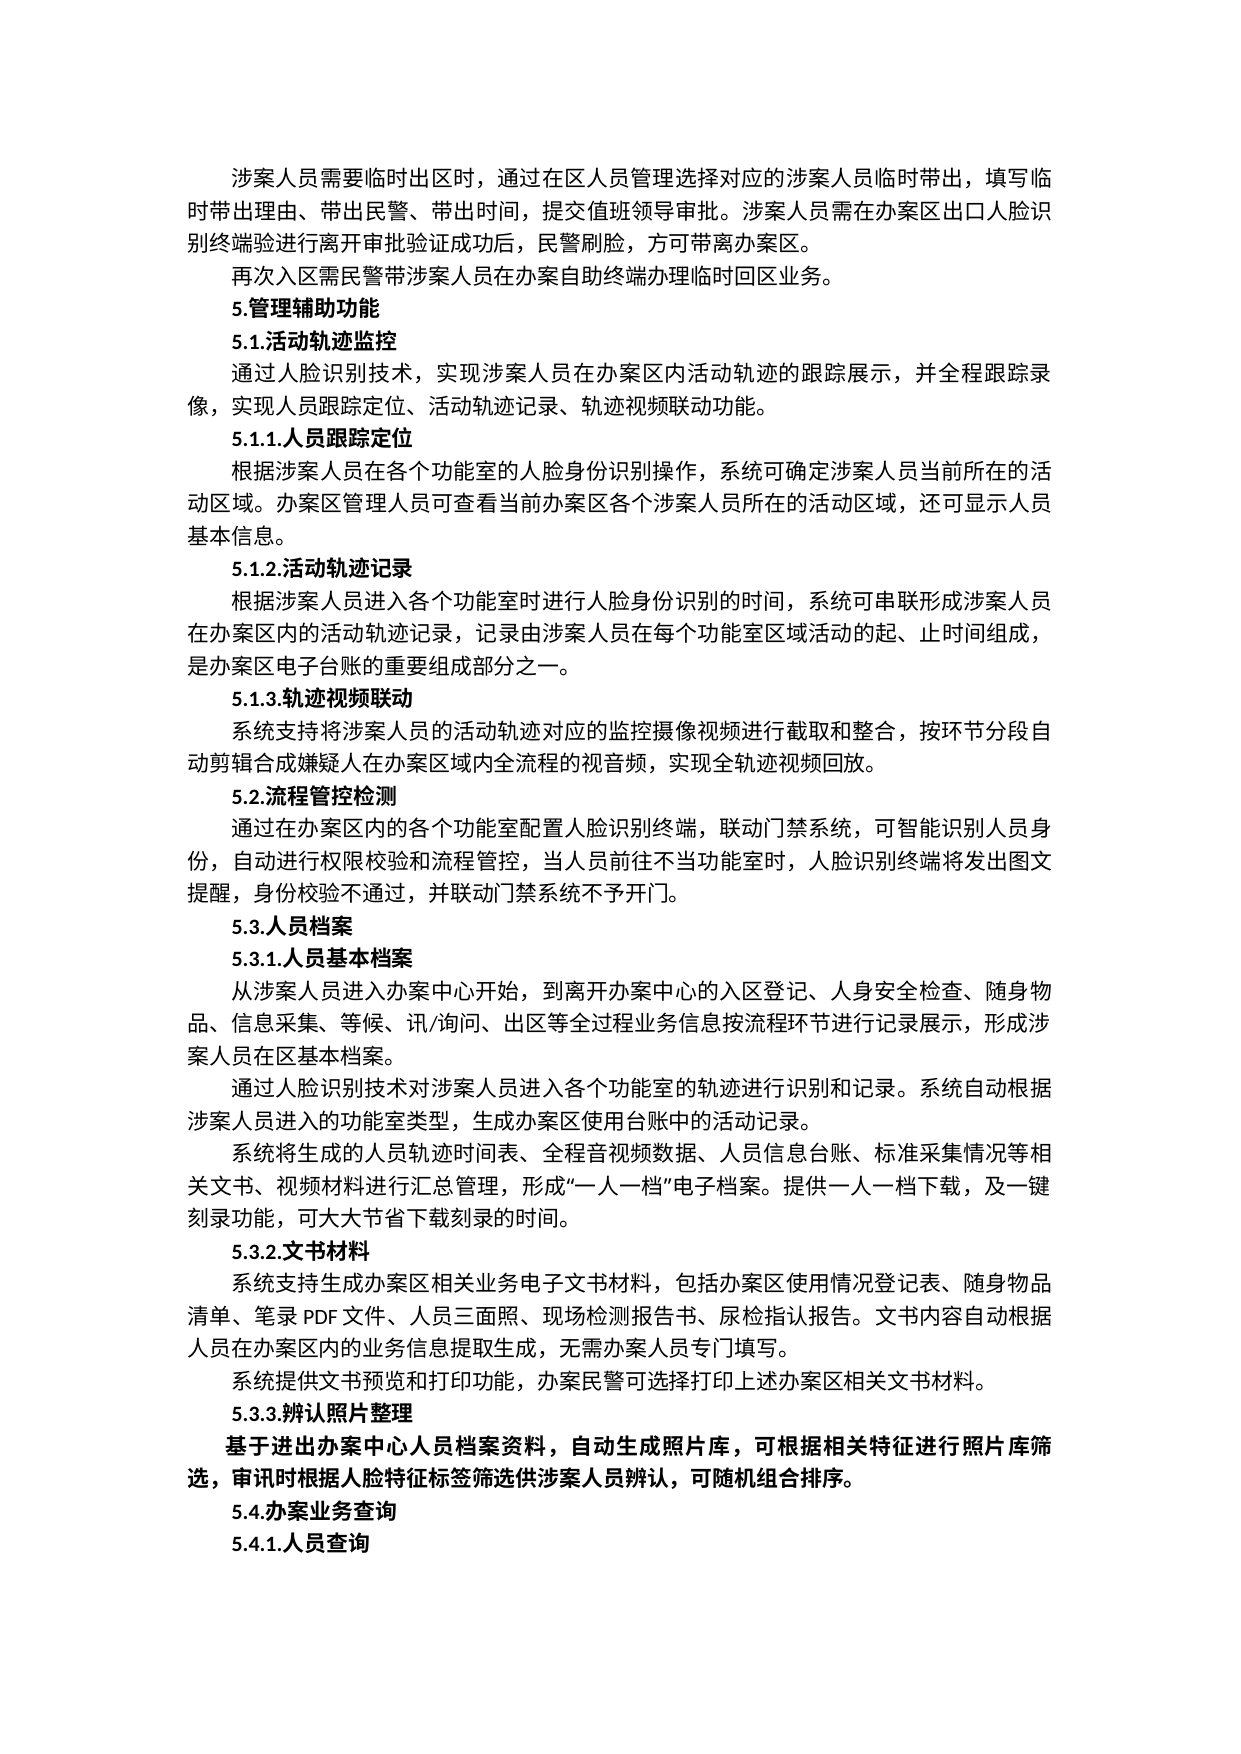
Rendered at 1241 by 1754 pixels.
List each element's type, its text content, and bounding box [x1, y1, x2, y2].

text 5.3.人员档案 [187, 909, 1053, 942]
text 基于进出办案中心人员档案资料，自动生成照片库，可根据相关特征进行照片库筛选，审讯时根据人脸特征标签筛选供涉案人员辨认，可随机组合排序。 [187, 1429, 1053, 1494]
text 5.1.活动轨迹监控 [187, 324, 1053, 357]
text 5.3.2.文书材料 [187, 1234, 1053, 1267]
text 根据涉案人员进入各个功能室时进行人脸身份识别的时间，系统可串联形成涉案人员在办案区内的活动轨迹记录，记录由涉案人员在每个功能室区域活动的起、止时间组成，是办案区电子台账的重要组成部分之一。 [187, 584, 1053, 682]
text 系统支持将涉案人员的活动轨迹对应的监控摄像视频进行截取和整合，按环节分段自动剪辑合成嫌疑人在办案区域内全流程的视音频，实现全轨迹视频回放。 [187, 714, 1053, 779]
text 系统支持生成办案区相关业务电子文书材料，包括办案区使用情况登记表、随身物品清单、笔录PDF文件、人员三面照、现场检测报告书、尿检指认报告。文书内容自动根据人员在办案区内的业务信息提取生成，无需办案人员专门填写。 [187, 1267, 1053, 1364]
text 5.1.2.活动轨迹记录 [187, 552, 1053, 584]
text 从涉案人员进入办案中心开始，到离开办案中心的入区登记、人身安全检查、随身物品、信息采集、等候、讯/询问、出区等全过程业务信息按流程环节进行记录展示，形成涉案人员在区基本档案。 [187, 974, 1053, 1072]
text 通过人脸识别技术对涉案人员进入各个功能室的轨迹进行识别和记录。系统自动根据涉案人员进入的功能室类型，生成办案区使用台账中的活动记录。 [187, 1072, 1053, 1137]
text 5.3.1.人员基本档案 [187, 942, 1053, 974]
text 再次入区需民警带涉案人员在办案自助终端办理临时回区业务。 [187, 259, 1053, 292]
text 5.3.3.辨认照片整理 [187, 1397, 1053, 1429]
text 5.1.3.轨迹视频联动 [187, 682, 1053, 714]
text 通过在办案区内的各个功能室配置人脸识别终端，联动门禁系统，可智能识别人员身份，自动进行权限校验和流程管控，当人员前往不当功能室时，人脸识别终端将发出图文提醒，身份校验不通过，并联动门禁系统不予开门。 [187, 812, 1053, 909]
text 5.4.办案业务查询 [187, 1494, 1053, 1527]
text 5.4.1.人员查询 [187, 1527, 1053, 1559]
text 系统将生成的人员轨迹时间表、全程音视频数据、人员信息台账、标准采集情况等相关文书、视频材料进行汇总管理，形成“一人一档”电子档案。提供一人一档下载，及一键刻录功能，可大大节省下载刻录的时间。 [187, 1137, 1053, 1234]
text 5.1.1.人员跟踪定位 [187, 422, 1053, 454]
text 涉案人员需要临时出区时，通过在区人员管理选择对应的涉案人员临时带出，填写临时带出理由、带出民警、带出时间，提交值班领导审批。涉案人员需在办案区出口人脸识别终端验进行离开审批验证成功后，民警刷脸，方可带离办案区。 [187, 162, 1053, 259]
text 根据涉案人员在各个功能室的人脸身份识别操作，系统可确定涉案人员当前所在的活动区域。办案区管理人员可查看当前办案区各个涉案人员所在的活动区域，还可显示人员基本信息。 [187, 454, 1053, 552]
text 通过人脸识别技术，实现涉案人员在办案区内活动轨迹的跟踪展示，并全程跟踪录像，实现人员跟踪定位、活动轨迹记录、轨迹视频联动功能。 [187, 357, 1053, 422]
text 系统提供文书预览和打印功能，办案民警可选择打印上述办案区相关文书材料。 [187, 1364, 1053, 1397]
text 5.管理辅助功能 [187, 292, 1053, 324]
text 5.2.流程管控检测 [187, 779, 1053, 812]
